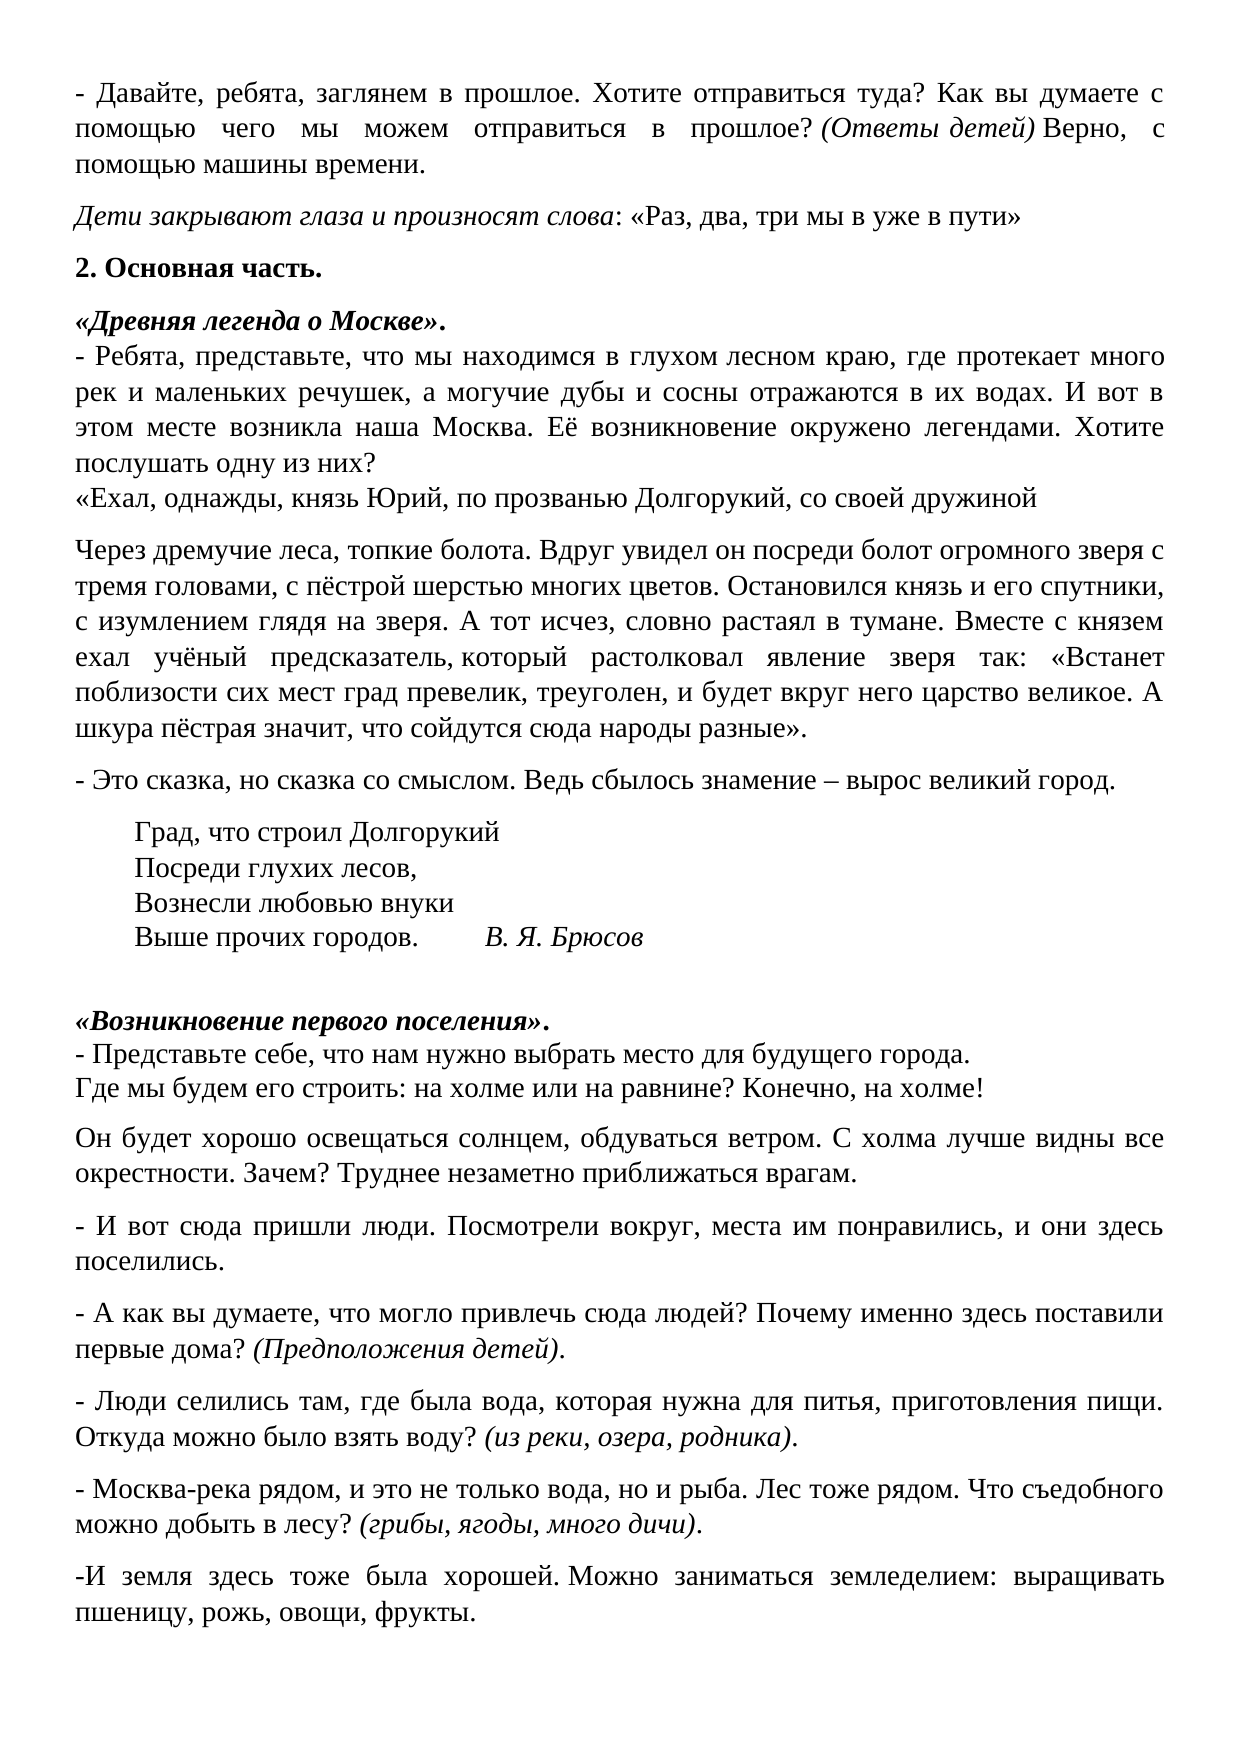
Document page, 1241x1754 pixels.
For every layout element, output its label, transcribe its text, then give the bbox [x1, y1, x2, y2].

text Вознесли любовью внуки [75, 885, 1165, 919]
text «Возникновение первого поселения». [75, 1003, 1165, 1036]
text - А как вы думаете, что могло привлечь сюда людей? Почему именно здесь поставили первые дома? (Предположения детей). [75, 1295, 1165, 1364]
text -И земля здесь тоже была хорошей. Можно заниматься земледелием: выращивать пшеницу, рожь, овощи, фрукты. [75, 1558, 1165, 1628]
text Выше прочих городов. В. Я. Брюсов [75, 919, 1165, 952]
text «Ехал, однажды, князь Юрий, по прозванью Долгорукий, со своей дружиной [75, 480, 1165, 514]
text - Это сказка, но сказка со смыслом. Ведь сбылось знамение – вырос великий город. [75, 762, 1165, 796]
text - Люди селились там, где была вода, которая нужна для питья, приготовления пищи. Откуда можно было взять воду? (из реки, озера, родника). [75, 1383, 1165, 1452]
text - Давайте, ребята, заглянем в прошлое. Хотите отправиться туда? Как вы думаете с помощью чего мы можем отправиться в прошлое? (Ответы детей) Верно, с помощью машины времени. [75, 75, 1165, 179]
text - Москва-река рядом, и это не только вода, но и рыба. Лес тоже рядом. Что съедобного можно добыть в лесу? (грибы, ягоды, много дичи). [75, 1471, 1165, 1540]
text - Представьте себе, что нам нужно выбрать место для будущего города. [75, 1036, 1165, 1070]
text Посреди глухих лесов, [75, 850, 1165, 883]
text Где мы будем его строить: на холме или на равнине? Конечно, на холме! [75, 1070, 1165, 1103]
text - И вот сюда пришли люди. Посмотрели вокруг, места им понравились, и они здесь поселились. [75, 1208, 1165, 1277]
text «Древняя легенда о Москве». [75, 303, 1165, 336]
text Град, что строил Долгорукий [75, 814, 1165, 848]
text - Ребята, представьте, что мы находимся в глухом лесном краю, где протекает много рек и маленьких речушек, а могучие дубы и сосны отражаются в их водах. И вот в этом месте возникла наша Москва. Её возникновение окружено легендами. Хотите послушать одну из них? [75, 338, 1165, 478]
text Дети закрывают глаза и произносят слова: «Раз, два, три мы в уже в пути» [75, 198, 1165, 232]
text Он будет хорошо освещаться солнцем, обдуваться ветром. С холма лучше видны все окрестности. Зачем? Труднее незаметно приближаться врагам. [75, 1120, 1165, 1189]
text 2. Основная часть. [75, 250, 1165, 284]
text Через дремучие леса, топкие болота. Вдруг увидел он посреди болот огромного зверя с тремя головами, с пёстрой шерстью многих цветов. Остановился князь и его спутники, с изумлением глядя на зверя. А тот исчез, словно растаял в тумане. Вместе с князем ехал учёный предсказатель, который растолковал явление зверя так: «Встанет поблизости сих мест град превелик, треуголен, и будет вкруг него царство великое. А шкура пёстрая значит, что сойдутся сюда народы разные». [75, 532, 1165, 743]
